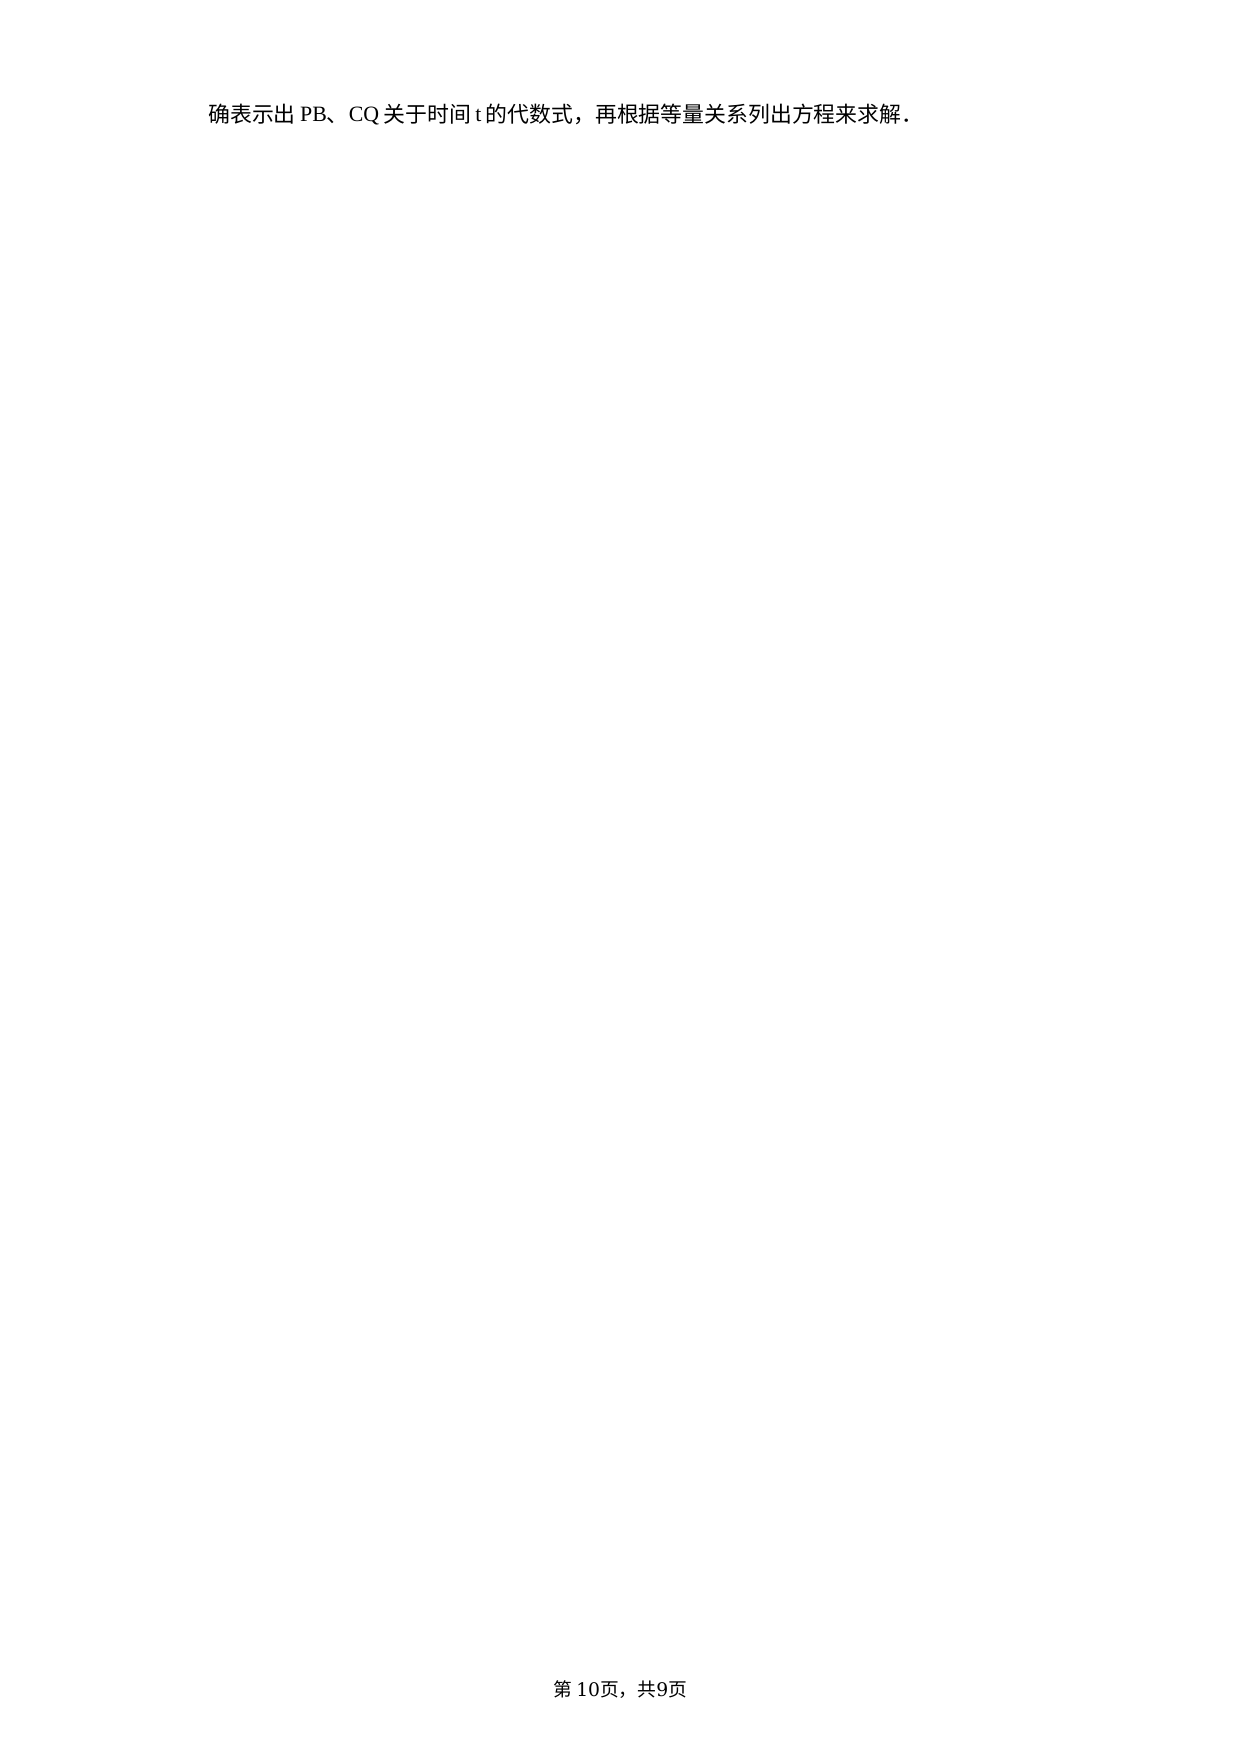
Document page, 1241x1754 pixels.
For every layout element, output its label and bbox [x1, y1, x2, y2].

text [208, 97, 1032, 162]
